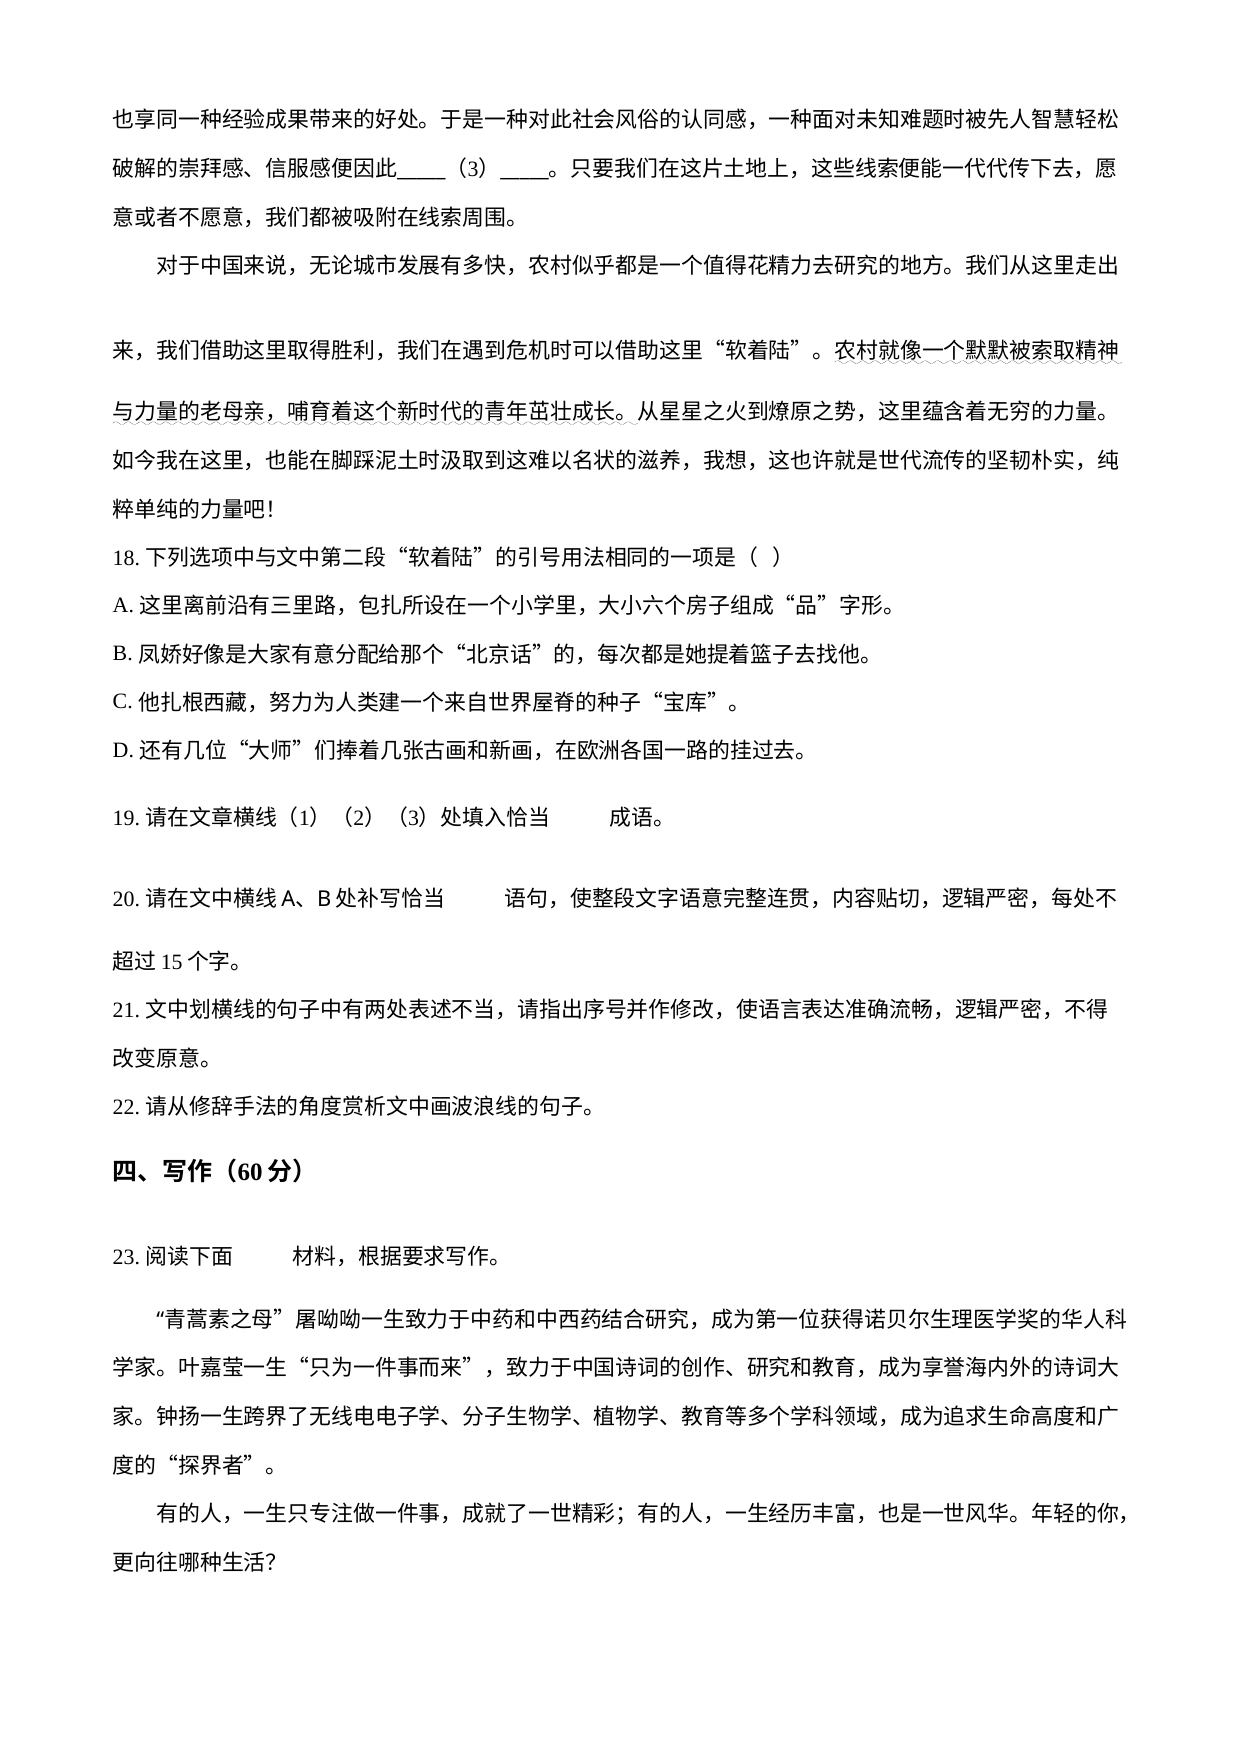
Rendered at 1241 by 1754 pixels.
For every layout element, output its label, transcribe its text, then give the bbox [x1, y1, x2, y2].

text A. 这里离前沿有三里路，包扎所设在一个小学里，大小六个房子组成“品”字形。 [112, 588, 1128, 621]
text 对于中国来说，无论城市发展有多快，农村似乎都是一个值得花精力去研究的地方。我们从这里走出来，我们借助这里取得胜利，我们在遇到危机时可以借助这里“软着陆”。农村就像一个默默被索取精神与力量的老母亲，哺育着这个新时代的青年茁壮成长。从星星之火到燎原之势，这里蕴含着无穷的力量。如今我在这里，也能在脚踩泥土时汲取到这难以名状的滋养，我想，这也许就是世代流传的坚韧朴实，纯粹单纯的力量吧！ [112, 248, 1128, 524]
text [112, 102, 1128, 232]
text 四、写作（60分） [112, 1137, 1128, 1202]
text 19. 请在文章横线（1）（2）（3）处填入恰当成语。 [112, 781, 1128, 846]
text 23. 阅读下面材料，根据要求写作。 [112, 1220, 1128, 1285]
text “青蒿素之母”屠呦呦一生致力于中药和中西药结合研究，成为第一位获得诺贝尔生理医学奖的华人科学家。叶嘉莹一生“只为一件事而来”，致力于中国诗词的创作、研究和教育，成为享誉海内外的诗词大家。钟扬一生跨界了无线电电子学、分子生物学、植物学、教育等多个学科领域，成为追求生命高度和广度的“探界者”。 [112, 1301, 1128, 1480]
text 20. 请在文中横线A、B处补写恰当语句，使整段文字语意完整连贯，内容贴切，逻辑严密，每处不超过15个字。 [112, 862, 1128, 976]
text 21. 文中划横线的句子中有两处表述不当，请指出序号并作修改，使语言表达准确流畅，逻辑严密，不得改变原意。 [112, 992, 1128, 1073]
text D. 还有几位“大师”们捧着几张古画和新画，在欧洲各国一路的挂过去。 [112, 733, 1128, 766]
text 18. 下列选项中与文中第二段“软着陆”的引号用法相同的一项是（ ） [112, 540, 1128, 572]
text 22. 请从修辞手法的角度赏析文中画波浪线的句子。 [112, 1089, 1128, 1121]
text B. 凤娇好像是大家有意分配给那个“北京话”的，每次都是她提着篮子去找他。 [112, 636, 1128, 669]
text C. 他扎根西藏，努力为人类建一个来自世界屋脊的种子“宝库”。 [112, 685, 1128, 717]
text 有的人，一生只专注做一件事，成就了一世精彩；有的人，一生经历丰富，也是一世风华。年轻的你，更向往哪种生活？ [112, 1496, 1128, 1577]
